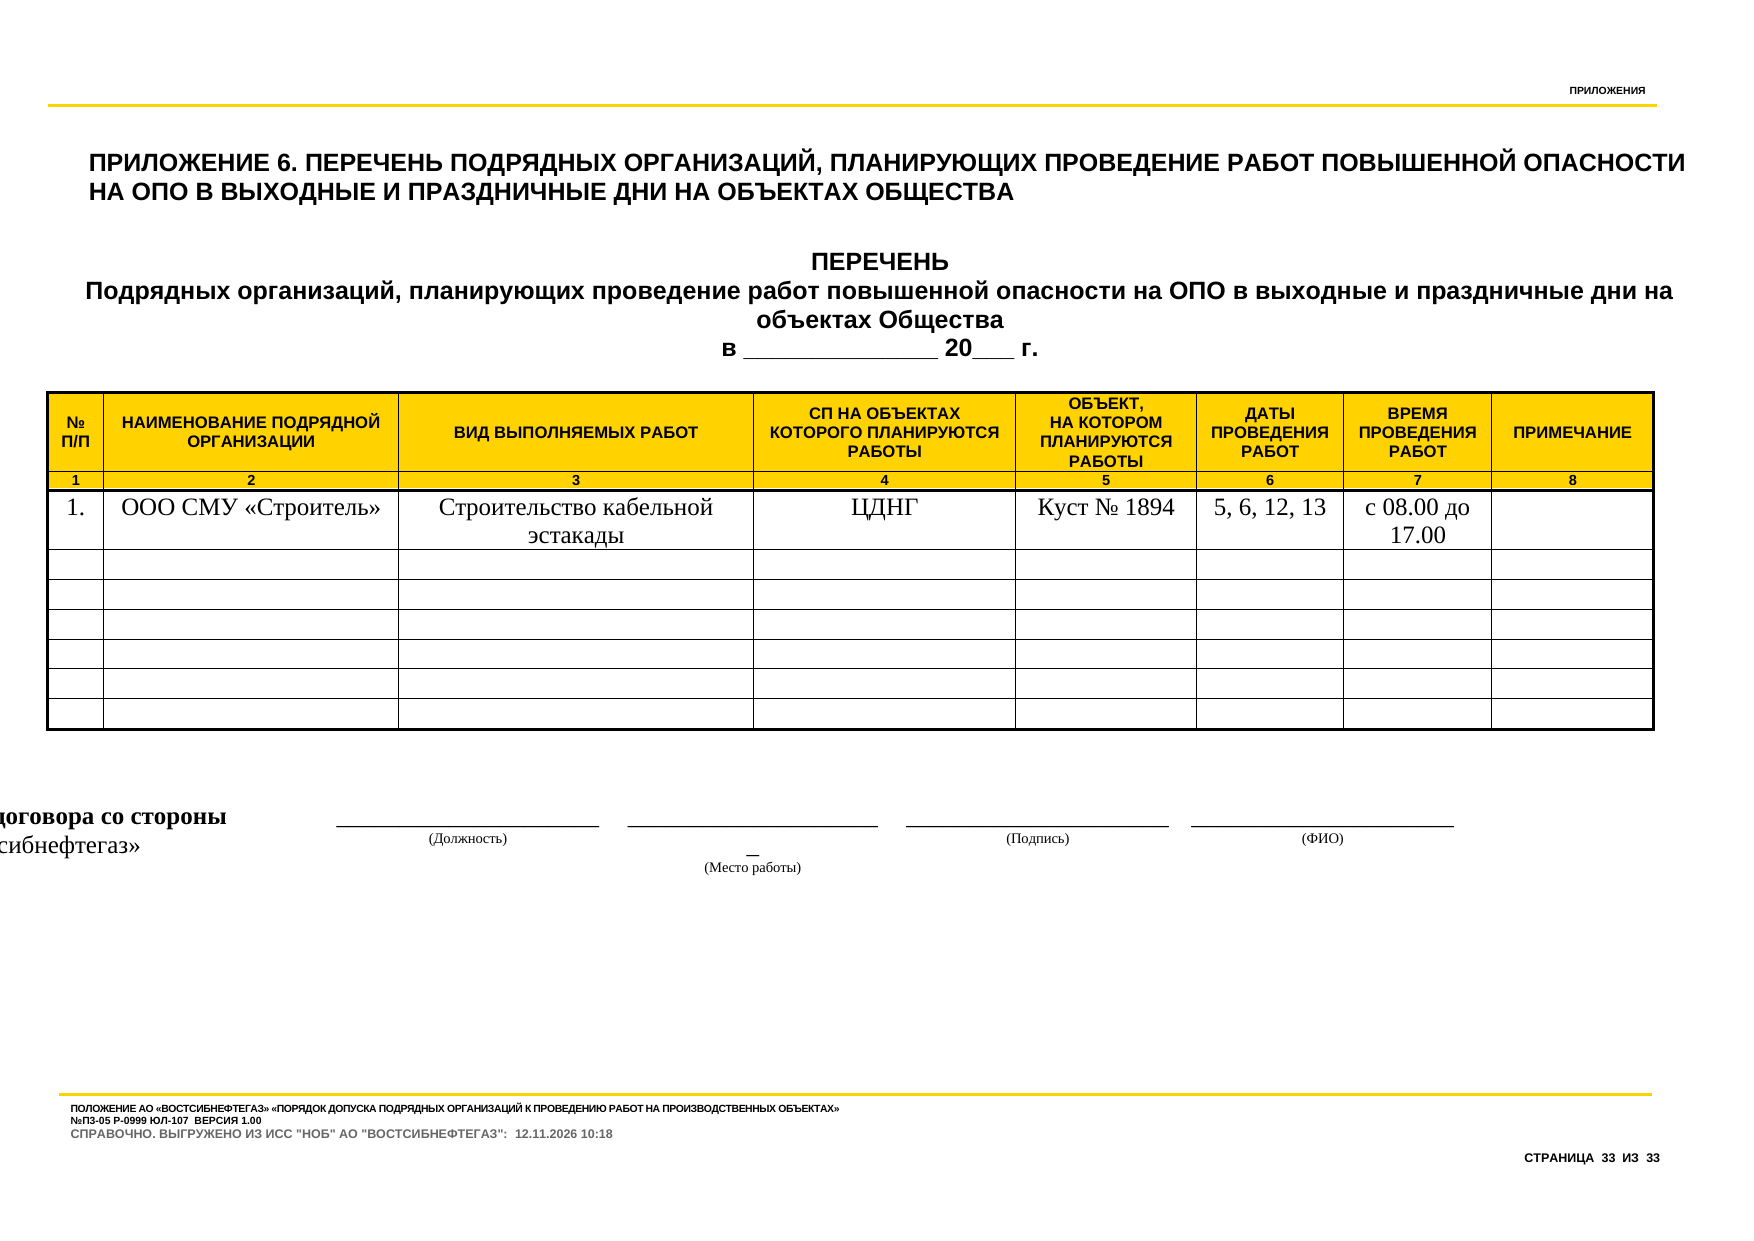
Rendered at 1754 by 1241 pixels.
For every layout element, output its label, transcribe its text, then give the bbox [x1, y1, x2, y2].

table_header _____________________ (Место работы) [610, 801, 895, 887]
table_cell 5, 6, 12, 13 [1197, 492, 1343, 549]
table_cell [1492, 492, 1652, 549]
table_header ДАТЫ ПРОВЕДЕНИЯ РАБОТ [1197, 394, 1343, 471]
table_cell [104, 640, 398, 668]
table_cell [1016, 669, 1196, 698]
table_cell [1197, 550, 1343, 579]
table_cell [399, 699, 753, 728]
table_header № П/П [49, 394, 103, 471]
table_cell [1344, 669, 1491, 698]
table_cell 7 [1344, 472, 1491, 488]
table_header НАИМЕНОВАНИЕ ПОДРЯДНОЙ ОРГАНИЗАЦИИ [104, 394, 398, 471]
table_cell 2 [104, 472, 398, 488]
table_cell [104, 669, 398, 698]
table_cell [1344, 610, 1491, 638]
table_cell [1492, 640, 1652, 668]
table_cell [49, 550, 103, 579]
table_cell 4 [754, 472, 1015, 488]
table_cell [49, 699, 103, 728]
table_cell [1016, 610, 1196, 638]
table_cell [1197, 640, 1343, 668]
table_cell [1344, 640, 1491, 668]
table_cell Строительство кабельной эстакады [399, 492, 753, 549]
text ПРИЛОЖЕНИЕ 6. ПЕРЕЧЕНЬ ПОДРЯДНЫХ ОРГАНИЗАЦИЙ, ПЛАНИРУЮЩИХ ПРОВЕДЕНИЕ РАБОТ ПОВЫШЕННОЙ ОПАСНОСТИ НА ОПО В ВЫХОДНЫЕ И ПРАЗДНИЧНЫЕ ДНИ НА ОБЪЕКТАХ ОБЩЕСТВА [88, 148, 1701, 206]
table_cell ООО СМУ «Строитель» [104, 492, 398, 549]
table_header _____________________ (Подпись) [895, 801, 1180, 887]
table_cell [1344, 699, 1491, 728]
table_cell [1492, 550, 1652, 579]
table_cell [1197, 580, 1343, 609]
table_cell [104, 610, 398, 638]
table_cell [1492, 669, 1652, 698]
table_cell [1197, 699, 1343, 728]
table_cell [49, 669, 103, 698]
table_cell ЦДНГ [754, 492, 1015, 549]
table_cell [104, 550, 398, 579]
table_header ВРЕМЯ ПРОВЕДЕНИЯ РАБОТ [1344, 394, 1491, 471]
table_cell [1016, 640, 1196, 668]
table_cell 6 [1197, 472, 1343, 488]
table_cell [49, 640, 103, 668]
table_cell с 08.00 до 17.00 [1344, 492, 1491, 549]
table_cell Куст № 1894 [1016, 492, 1196, 549]
table_cell 5 [1016, 472, 1196, 488]
text в ______________ 20___ г. [59, 333, 1701, 362]
table_cell [754, 580, 1015, 609]
table_header _____________________ (Должность) [325, 801, 610, 887]
table_cell [754, 669, 1015, 698]
text ПЕРЕЧЕНЬ [59, 247, 1701, 276]
table_cell [104, 699, 398, 728]
table_cell 1. [49, 492, 103, 549]
table_cell [104, 580, 398, 609]
table_header ОБЪЕКТ, НА КОТОРОМ ПЛАНИРУЮТСЯ РАБОТЫ [1016, 394, 1196, 471]
table_cell [399, 580, 753, 609]
table_cell 1 [49, 472, 103, 488]
table_cell [1197, 669, 1343, 698]
table_cell [49, 610, 103, 638]
table_cell [754, 699, 1015, 728]
table_header ПРИМЕЧАНИЕ [1492, 394, 1652, 471]
table_cell [754, 640, 1015, 668]
table_cell [49, 580, 103, 609]
table_cell [754, 610, 1015, 638]
table_cell [399, 669, 753, 698]
table_cell [1016, 699, 1196, 728]
table_cell [754, 550, 1015, 579]
table_cell [1492, 610, 1652, 638]
text Подрядных организаций, планирующих проведение работ повышенной опасности на ОПО в выходные и праздничные дни на объектах Общества [59, 276, 1701, 333]
table_cell [399, 550, 753, 579]
table_cell 8 [1492, 472, 1652, 488]
table_header _____________________ (ФИО) [1180, 801, 1465, 887]
table_cell [1016, 580, 1196, 609]
table_cell [1016, 550, 1196, 579]
table_cell 3 [399, 472, 753, 488]
table_cell [399, 640, 753, 668]
table_cell [1197, 610, 1343, 638]
table_header СП НА ОБЪЕКТАХ КОТОРОГО ПЛАНИРУЮТСЯ РАБОТЫ [754, 394, 1015, 471]
table_header ВИД ВЫПОЛНЯЕМЫХ РАБОТ [399, 394, 753, 471]
table_cell [1344, 550, 1491, 579]
table_cell [1344, 580, 1491, 609]
table_cell [399, 610, 753, 638]
table_header Куратор договора со стороны АО «Востсибнефтегаз» [0, 801, 325, 887]
table_cell [1492, 580, 1652, 609]
table_cell [1492, 699, 1652, 728]
